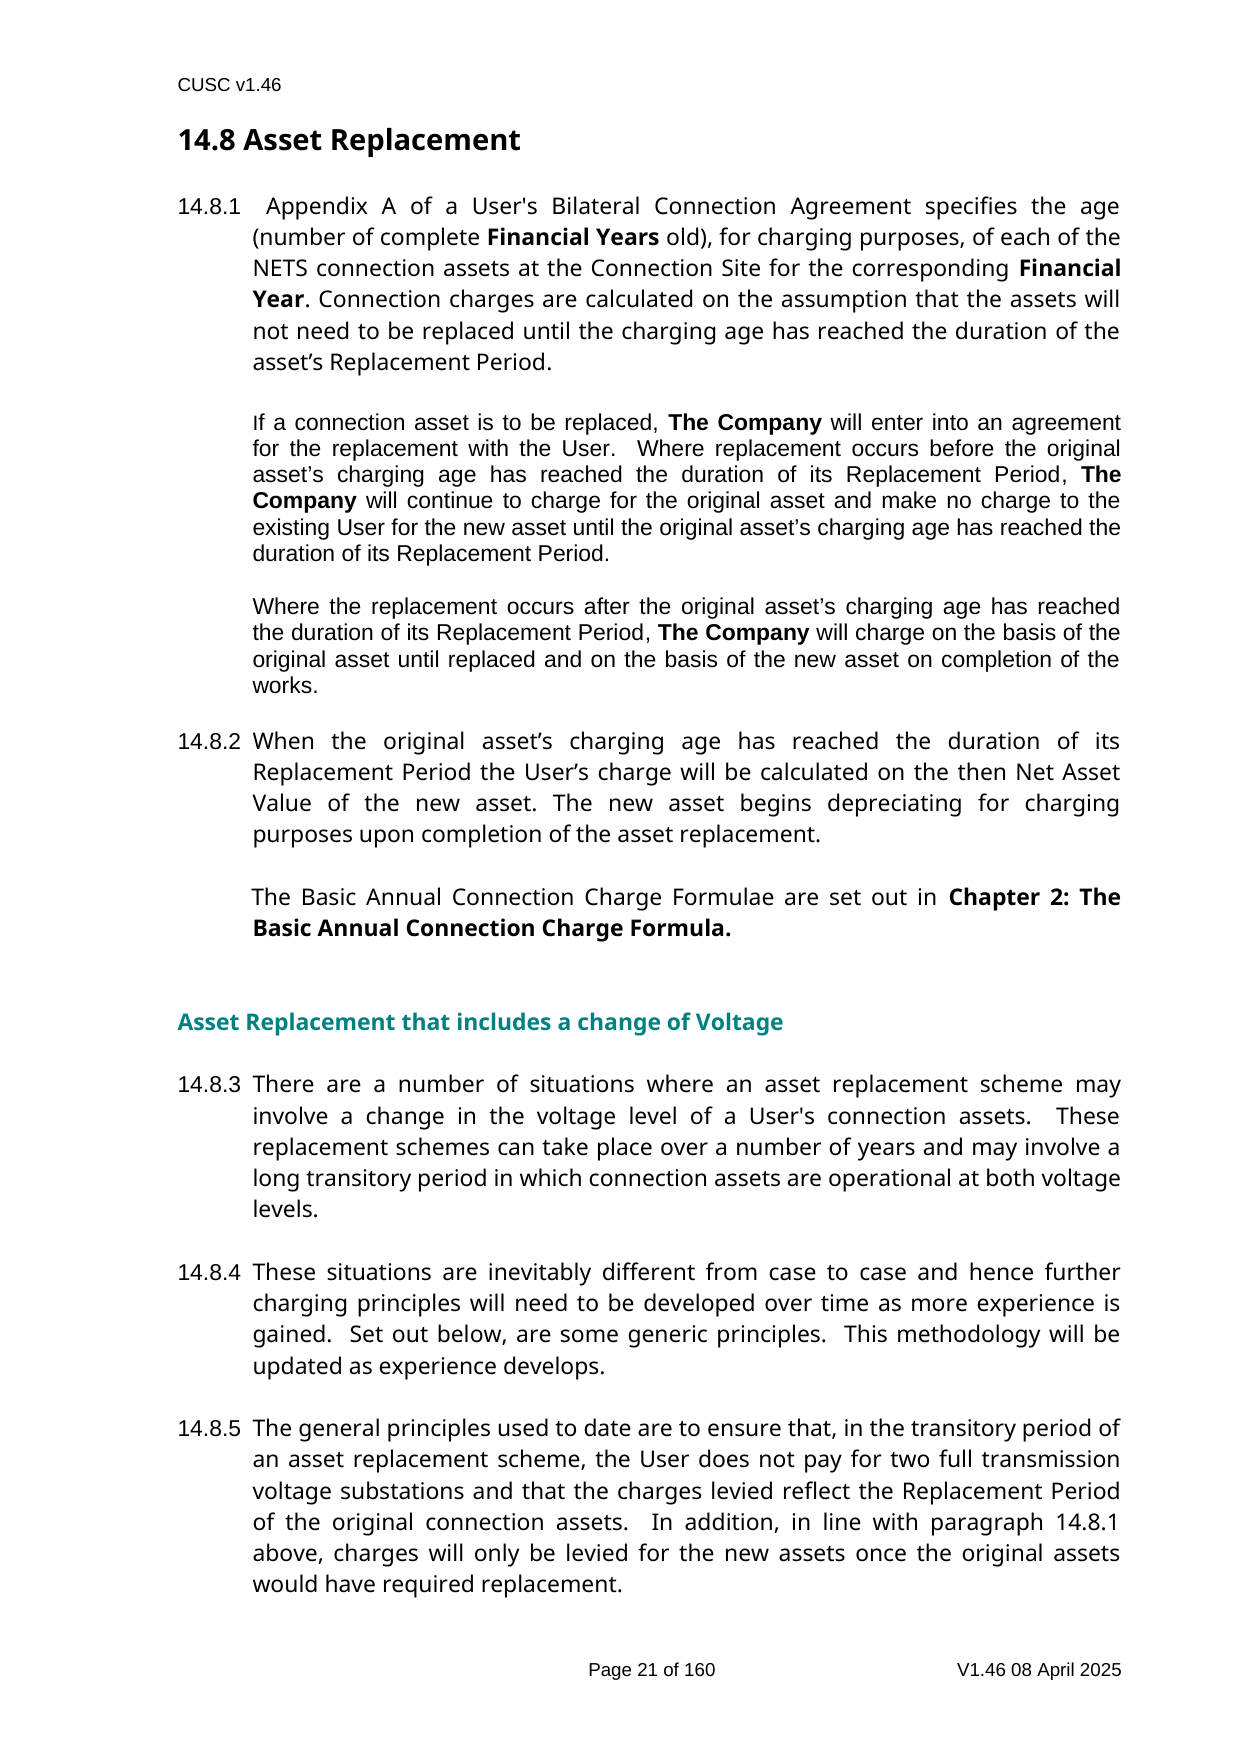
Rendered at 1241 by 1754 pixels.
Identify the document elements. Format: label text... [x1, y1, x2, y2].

list Appendix A of a User's Bilateral Connection Agreement specifies the age (number of complete Financial Years old), for charging purposes, of each of the NETS connection assets at the Connection Site for the corresponding Financial Year. Connection charges are calculated on the assumption that the assets will not need to be replaced until the charging age has reached the duration of the asset’s Replacement Period. [177, 190, 1121, 377]
list The general principles used to date are to ensure that, in the transitory period of an asset replacement scheme, the User does not pay for two full transmission voltage substations and that the charges levied reflect the Replacement Period of the original connection assets. In addition, in line with paragraph 14.8.1 above, charges will only be levied for the new assets once the original assets would have required replacement. [177, 1412, 1121, 1600]
text Where the replacement occurs after the original asset’s charging age has reached the duration of its Replacement Period, The Company will charge on the basis of the original asset until replaced and on the basis of the new asset on completion of the works. [252, 593, 1121, 698]
subtitle Asset Replacement that includes a change of Voltage [177, 1006, 1121, 1037]
list When the original asset’s charging age has reached the duration of its Replacement Period the User’s charge will be calculated on the then Net Asset Value of the new asset. The new asset begins depreciating for charging purposes upon completion of the asset replacement. [177, 725, 1121, 850]
list These situations are inevitably different from case to case and hence further charging principles will need to be developed over time as more experience is gained. Set out below, are some generic principles. This methodology will be updated as experience develops. [177, 1256, 1121, 1381]
text The Basic Annual Connection Charge Formulae are set out in Chapter 2: The Basic Annual Connection Charge Formula. [251, 881, 1121, 943]
subtitle 14.8 Asset Replacement [177, 119, 1121, 158]
text If a connection asset is to be replaced, The Company will enter into an agreement for the replacement with the User. Where replacement occurs before the original asset’s charging age has reached the duration of its Replacement Period, The Company will continue to charge for the original asset and make no charge to the existing User for the new asset until the original asset’s charging age has reached the duration of its Replacement Period. [252, 408, 1121, 567]
list There are a number of situations where an asset replacement scheme may involve a change in the voltage level of a User's connection assets. These replacement schemes can take place over a number of years and may involve a long transitory period in which connection assets are operational at both voltage levels. [177, 1068, 1121, 1225]
